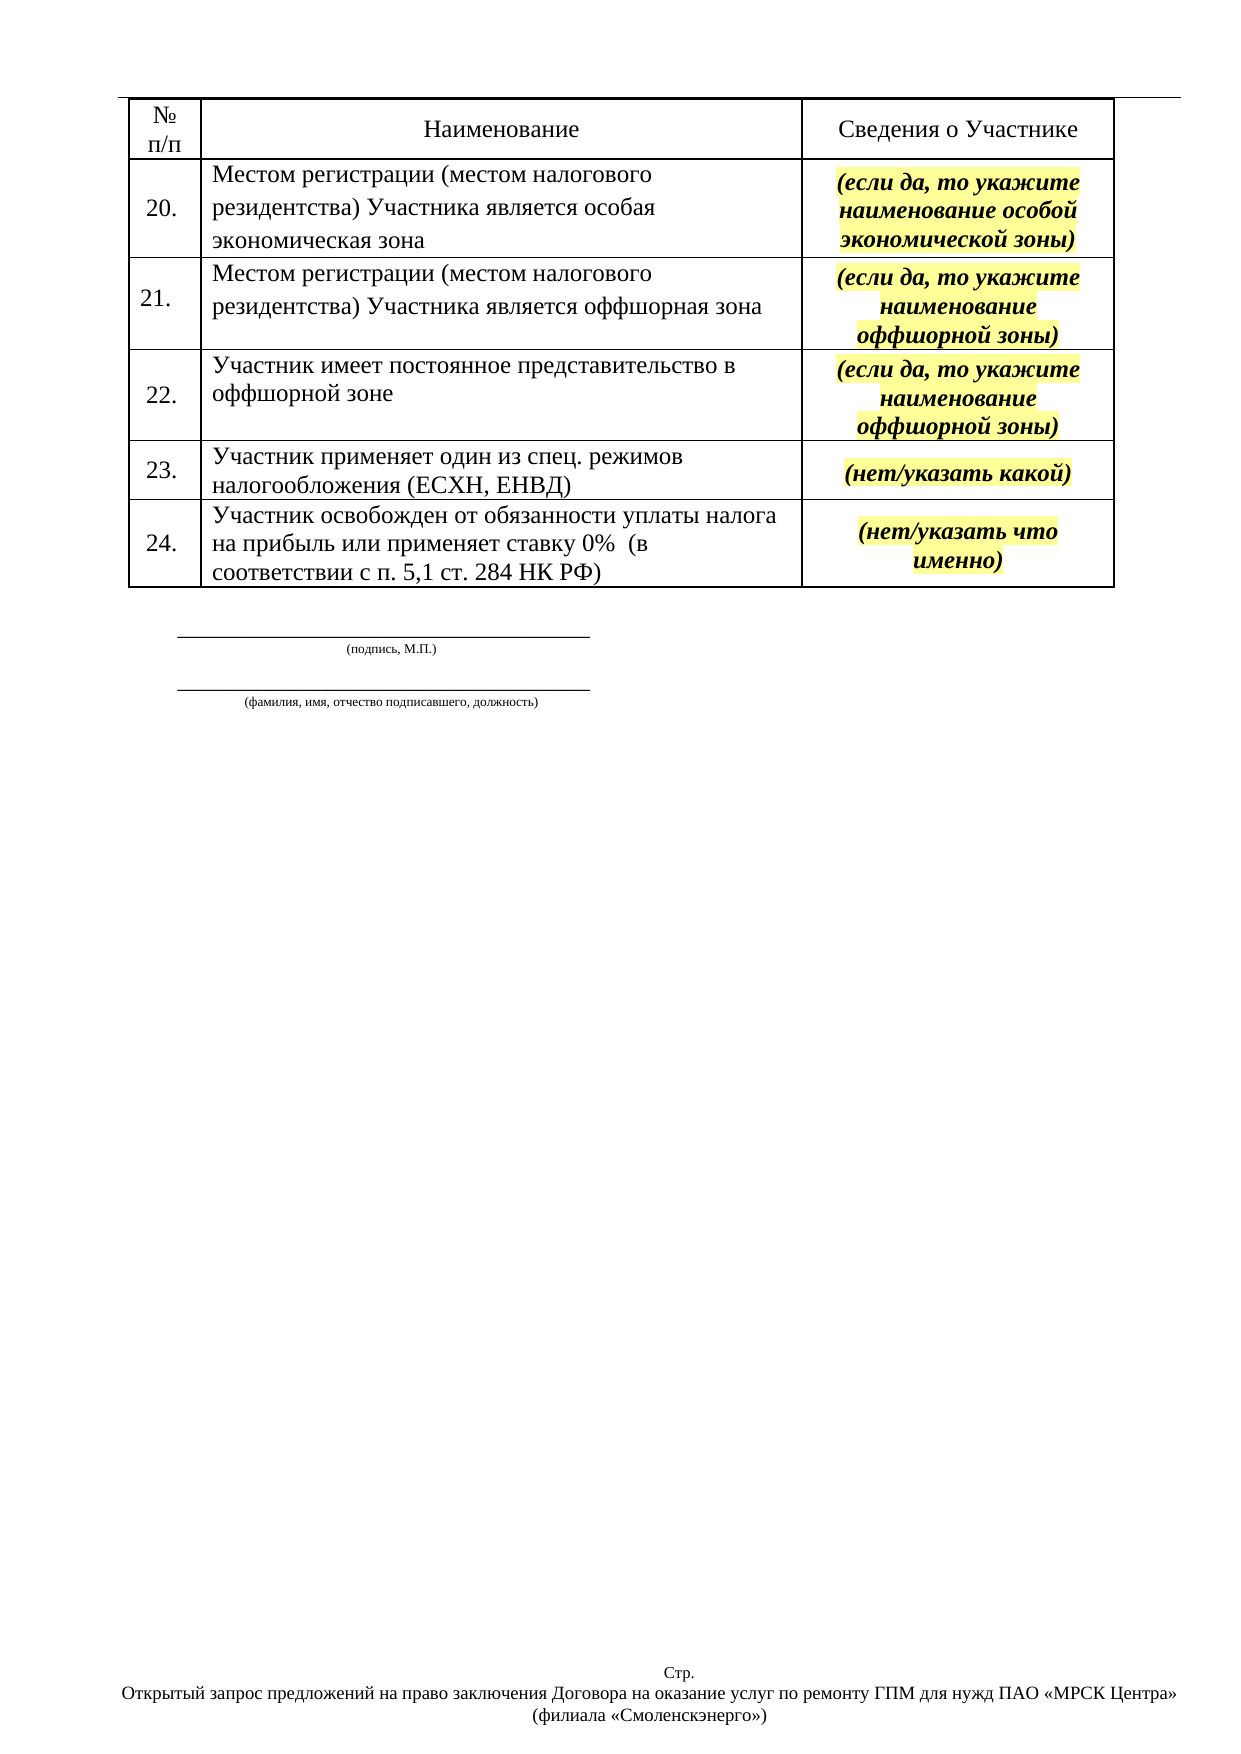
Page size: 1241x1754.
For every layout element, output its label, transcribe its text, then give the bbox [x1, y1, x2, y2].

table_cell [130, 500, 200, 586]
text ____________________________________ [118, 614, 605, 641]
table_cell (если да, то укажите наименование особой экономической зоны) [803, 160, 1113, 257]
table_cell Местом регистрации (местом налогового резидентства) Участника является особая экономическая зона [202, 160, 801, 257]
text (подпись, М.П.) [118, 641, 605, 667]
table_cell [130, 160, 200, 257]
table_header Сведения о Участнике [803, 100, 1113, 158]
table_cell [130, 258, 200, 349]
table_cell (нет/указать что именно) [803, 500, 1113, 586]
table_cell Участник имеет постоянное представительство в оффшорной зоне [202, 350, 801, 440]
table_cell [130, 441, 200, 499]
table_cell [130, 350, 200, 440]
table_cell Участник применяет один из спец. режимов налогообложения (ЕСХН, ЕНВД) [202, 441, 801, 499]
table_cell Участник освобожден от обязанности уплаты налога на прибыль или применяет ставку 0% (в соответствии с п. 5,1 ст. 284 НК РФ) [202, 500, 801, 586]
table_cell (нет/указать какой) [803, 441, 1113, 499]
text ____________________________________ [118, 667, 605, 693]
table_cell (если да, то укажите наименование оффшорной зоны) [803, 258, 1113, 349]
table_cell (если да, то укажите наименование оффшорной зоны) [803, 350, 1113, 440]
table_cell Местом регистрации (местом налогового резидентства) Участника является оффшорная зона [202, 258, 801, 349]
text (фамилия, имя, отчество подписавшего, должность) [118, 693, 605, 720]
table_header Наименование [202, 100, 801, 158]
table_header № п/п [130, 100, 200, 158]
